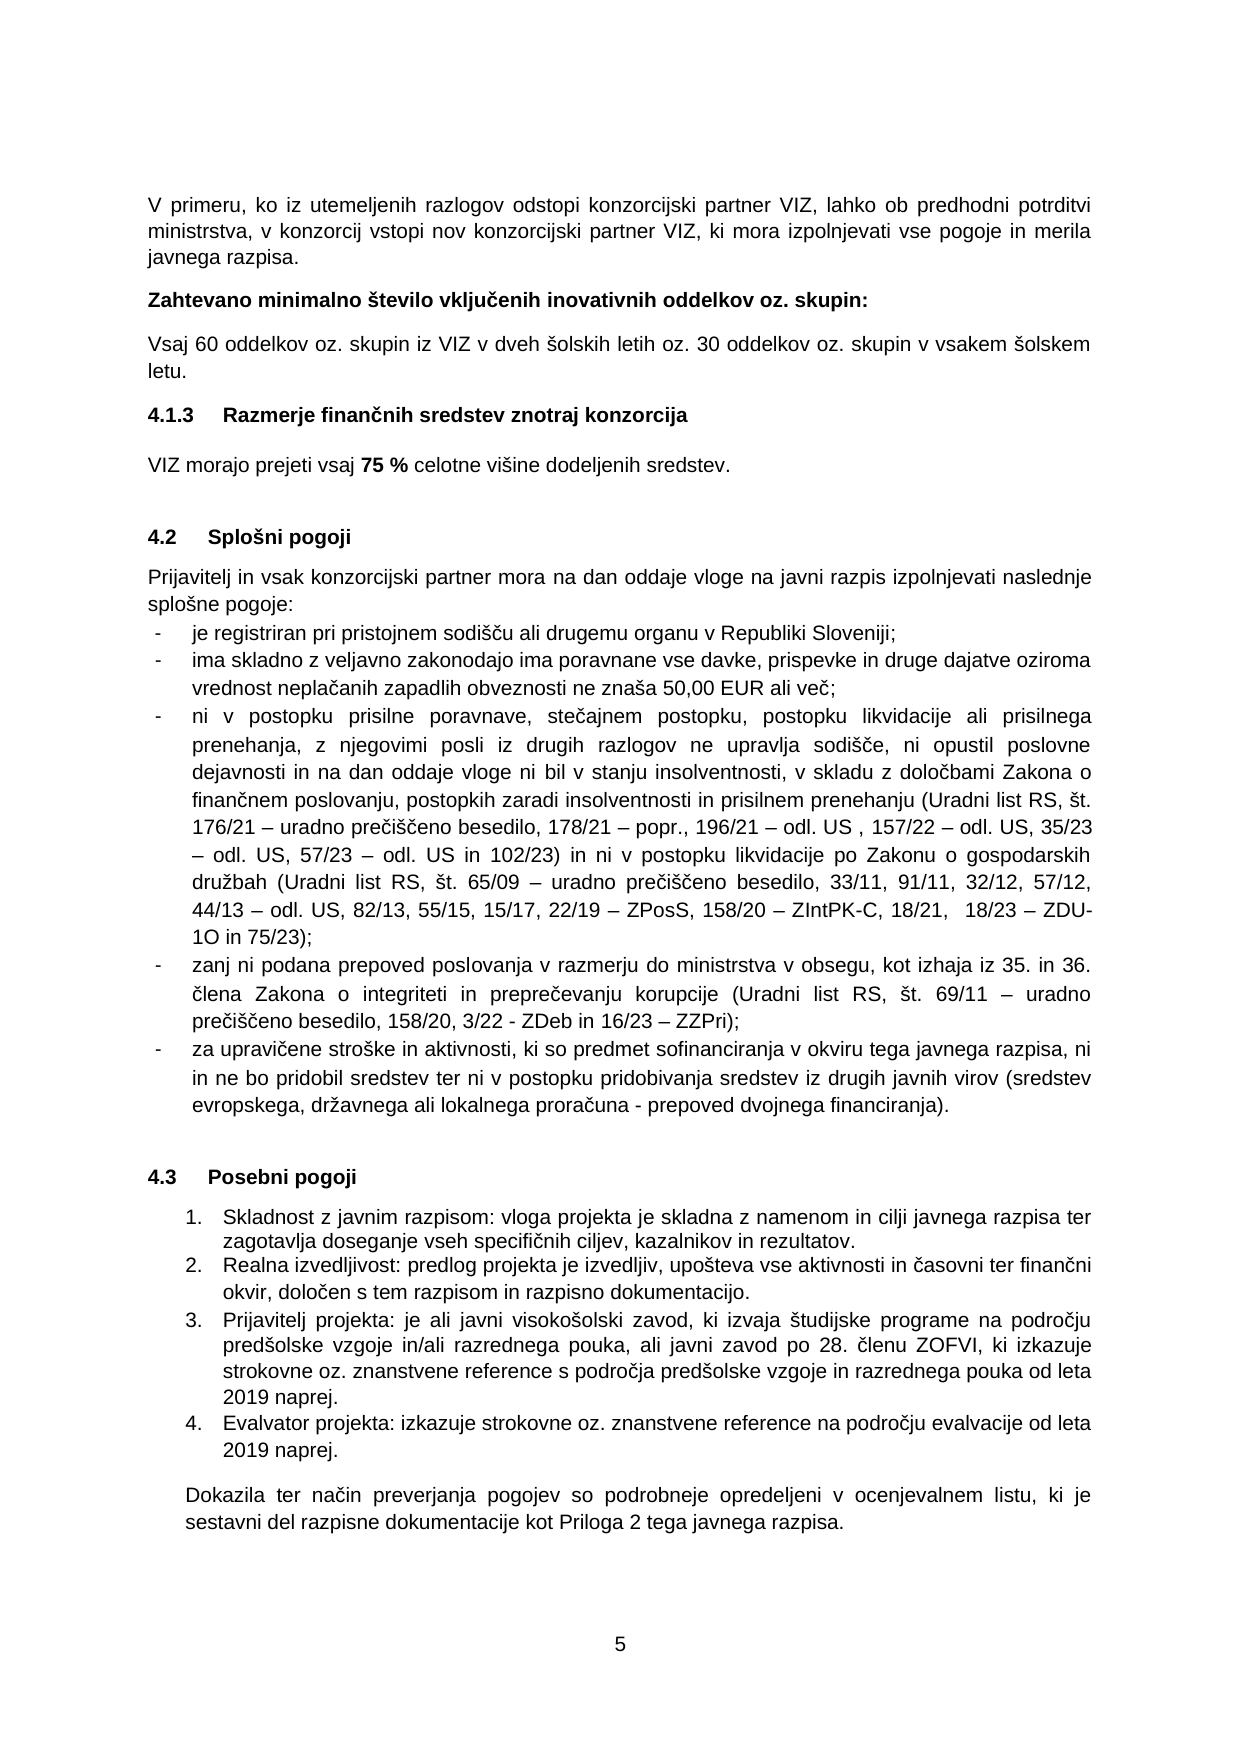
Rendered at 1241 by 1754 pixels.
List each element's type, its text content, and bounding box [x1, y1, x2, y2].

list Evalvator projekta: izkazuje strokovne oz. znanstvene reference na področju evalvacije od leta 2019 naprej. [185, 1411, 1093, 1462]
list za upravičene stroške in aktivnosti, ki so predmet sofinanciranja v okviru tega javnega razpisa, ni in ne bo pridobil sredstev ter ni v postopku pridobivanja sredstev iz drugih javnih virov (sredstev evropskega, državnega ali lokalnega proračuna - prepoved dvojnega financiranja). [155, 1036, 1093, 1117]
text Prijavitelj in vsak konzorcijski partner mora na dan oddaje vloge na javni razpis izpolnjevati naslednje splošne pogoje: [148, 565, 1093, 616]
subtitle Splošni pogoji [148, 525, 1093, 549]
list ima skladno z veljavno zakonodajo ima poravnane vse davke, prispevke in druge dajatve oziroma vrednost neplačanih zapadlih obveznosti ne znaša 50,00 EUR ali več; [155, 647, 1093, 700]
list ni v postopku prisilne poravnave, stečajnem postopku, postopku likvidacije ali prisilnega prenehanja, z njegovimi posli iz drugih razlogov ne upravlja sodišče, ni opustil poslovne dejavnosti in na dan oddaje vloge ni bil v stanju insolventnosti, v skladu z določbami Zakona o finančnem poslovanju, postopkih zaradi insolventnosti in prisilnem prenehanju (Uradni list RS, št. 176/21 – uradno prečiščeno besedilo, 178/21 – popr., 196/21 – odl. US , 157/22 – odl. US, 35/23 – odl. US, 57/23 – odl. US in 102/23) in ni v postopku likvidacije po Zakonu o gospodarskih družbah (Uradni list RS, št. 65/09 – uradno prečiščeno besedilo, 33/11, 91/11, 32/12, 57/12, 44/13 – odl. US, 82/13, 55/15, 15/17, 22/19 – ZPosS, 158/20 – ZIntPK-C, 18/21, 18/23 – ZDU-1O in 75/23); [155, 703, 1093, 949]
subtitle Posebni pogoji [148, 1164, 1093, 1188]
list VIZ morajo prejeti vsaj 75 % celotne višine dodeljenih sredstev. [148, 453, 1093, 477]
list Skladnost z javnim razpisom: vloga projekta je skladna z namenom in cilji javnega razpisa ter zagotavlja doseganje vseh specifičnih ciljev, kazalnikov in rezultatov. [185, 1204, 1093, 1252]
text Zahtevano minimalno število vključenih inovativnih oddelkov oz. skupin: [148, 287, 1093, 311]
list je registriran pri pristojnem sodišču ali drugemu organu v Republiki Sloveniji; [154, 620, 1093, 645]
list zanj ni podana prepoved poslovanja v razmerju do ministrstva v obsegu, kot izhaja iz 35. in 36. člena Zakona o integriteti in preprečevanju korupcije (Uradni list RS, št. 69/11 – uradno prečiščeno besedilo, 158/20, 3/22 - ZDeb in 16/23 – ZZPri); [155, 952, 1093, 1033]
list Prijavitelj projekta: je ali javni visokošolski zavod, ki izvaja študijske programe na področju predšolske vzgoje in/ali razrednega pouka, ali javni zavod po 28. členu ZOFVI, ki izkazuje strokovne oz. znanstvene reference s področja predšolske vzgoje in razrednega pouka od leta 2019 naprej. [185, 1307, 1093, 1409]
subtitle Razmerje finančnih sredstev znotraj konzorcija [148, 403, 1093, 427]
list Realna izvedljivost: predlog projekta je izvedljiv, upošteva vse aktivnosti in časovni ter finančni okvir, določen s tem razpisom in razpisno dokumentacijo. [185, 1252, 1093, 1304]
text Vsaj 60 oddelkov oz. skupin iz VIZ v dveh šolskih letih oz. 30 oddelkov oz. skupin v vsakem šolskem letu. [148, 332, 1093, 383]
text V primeru, ko iz utemeljenih razlogov odstopi konzorcijski partner VIZ, lahko ob predhodni potrditvi ministrstva, v konzorcij vstopi nov konzorcijski partner VIZ, ki mora izpolnjevati vse pogoje in merila javnega razpisa. [148, 193, 1093, 269]
text Dokazila ter način preverjanja pogojev so podrobneje opredeljeni v ocenjevalnem listu, ki je sestavni del razpisne dokumentacije kot Priloga 2 tega javnega razpisa. [185, 1482, 1093, 1534]
